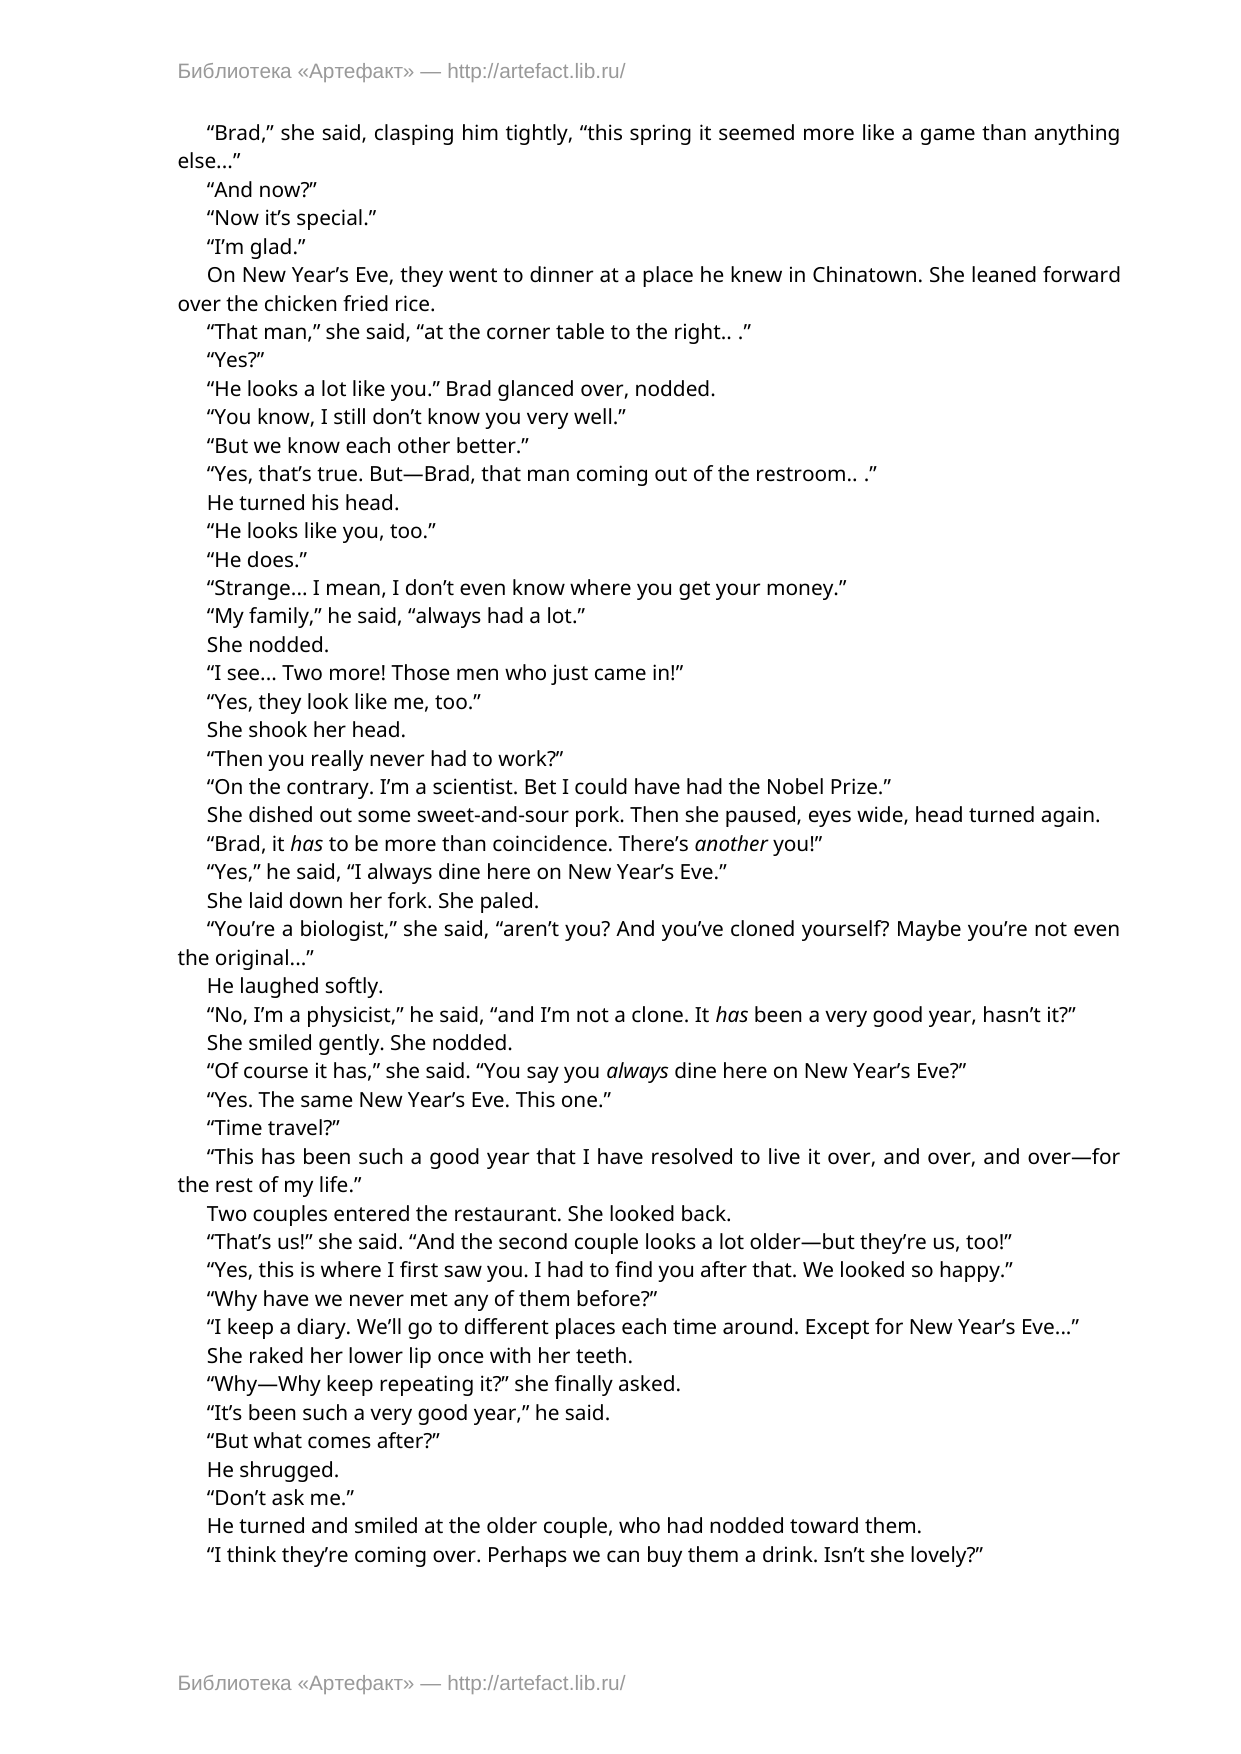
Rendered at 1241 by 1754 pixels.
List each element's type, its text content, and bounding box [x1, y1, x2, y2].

text “Yes. The same New Year’s Eve. This one.” [177, 1085, 1122, 1113]
text “Then you really never had to work?” [177, 744, 1122, 772]
text He laughed softly. [177, 971, 1122, 1000]
text “Strange... I mean, I don’t even know where you get your money.” [177, 573, 1122, 602]
text “I think they’re coming over. Perhaps we can buy them a drink. Isn’t she lovely?” [177, 1540, 1122, 1568]
text He turned and smiled at the older couple, who had nodded toward them. [177, 1512, 1122, 1540]
text “Yes,” he said, “I always dine here on New Year’s Eve.” [177, 857, 1122, 886]
text “This has been such a good year that I have resolved to live it over, and over, and over—for the rest of my life.” [177, 1142, 1122, 1199]
text “He does.” [177, 545, 1122, 573]
text “Brad,” she said, clasping him tightly, “this spring it seemed more like a game than anything else...” [177, 118, 1122, 175]
text “Now it’s special.” [177, 203, 1122, 232]
text “Why—Why keep repeating it?” she finally asked. [177, 1369, 1122, 1398]
text He shrugged. [177, 1455, 1122, 1483]
text She smiled gently. She nodded. [177, 1028, 1122, 1057]
text “My family,” he said, “always had a lot.” [177, 602, 1122, 630]
text On New Year’s Eve, they went to dinner at a place he knew in Chinatown. She leaned forward over the chicken fried rice. [177, 260, 1122, 317]
text “Why have we never met any of them before?” [177, 1284, 1122, 1312]
text She nodded. [177, 630, 1122, 658]
text “You know, I still don’t know you very well.” [177, 402, 1122, 431]
text She laid down her fork. She paled. [177, 886, 1122, 914]
text “That man,” she said, “at the corner table to the right.. .” [177, 317, 1122, 346]
text “I see... Two more! Those men who just came in!” [177, 658, 1122, 687]
text “And now?” [177, 175, 1122, 203]
text She dished out some sweet-and-sour pork. Then she paused, eyes wide, head turned again. [177, 801, 1122, 829]
text She shook her head. [177, 715, 1122, 744]
text “You’re a biologist,” she said, “aren’t you? And you’ve cloned yourself? Maybe you’re not even the original...” [177, 914, 1122, 971]
text “Yes?” [177, 346, 1122, 374]
text “Yes, they look like me, too.” [177, 687, 1122, 715]
text “On the contrary. I’m a scientist. Bet I could have had the Nobel Prize.” [177, 772, 1122, 801]
text “Don’t ask me.” [177, 1483, 1122, 1512]
text “But what comes after?” [177, 1426, 1122, 1455]
text Two couples entered the restaurant. She looked back. [177, 1199, 1122, 1227]
text “It’s been such a very good year,” he said. [177, 1398, 1122, 1426]
text “Brad, it has to be more than coincidence. There’s another you!” [177, 829, 1122, 857]
text “No, I’m a physicist,” he said, “and I’m not a clone. It has been a very good year, hasn’t it?” [177, 1000, 1122, 1028]
text “I keep a diary. We’ll go to different places each time around. Except for New Year’s Eve...” [177, 1312, 1122, 1341]
text “I’m glad.” [177, 232, 1122, 260]
text “Time travel?” [177, 1113, 1122, 1142]
text She raked her lower lip once with her teeth. [177, 1341, 1122, 1369]
text “He looks a lot like you.” Brad glanced over, nodded. [177, 374, 1122, 402]
text “Yes, this is where I first saw you. I had to find you after that. We looked so happy.” [177, 1256, 1122, 1284]
text He turned his head. [177, 488, 1122, 516]
text “Yes, that’s true. But—Brad, that man coming out of the restroom.. .” [177, 459, 1122, 488]
text “That’s us!” she said. “And the second couple looks a lot older—but they’re us, too!” [177, 1227, 1122, 1256]
text “Of course it has,” she said. “You say you always dine here on New Year’s Eve?” [177, 1057, 1122, 1085]
text “He looks like you, too.” [177, 516, 1122, 545]
text “But we know each other better.” [177, 431, 1122, 459]
